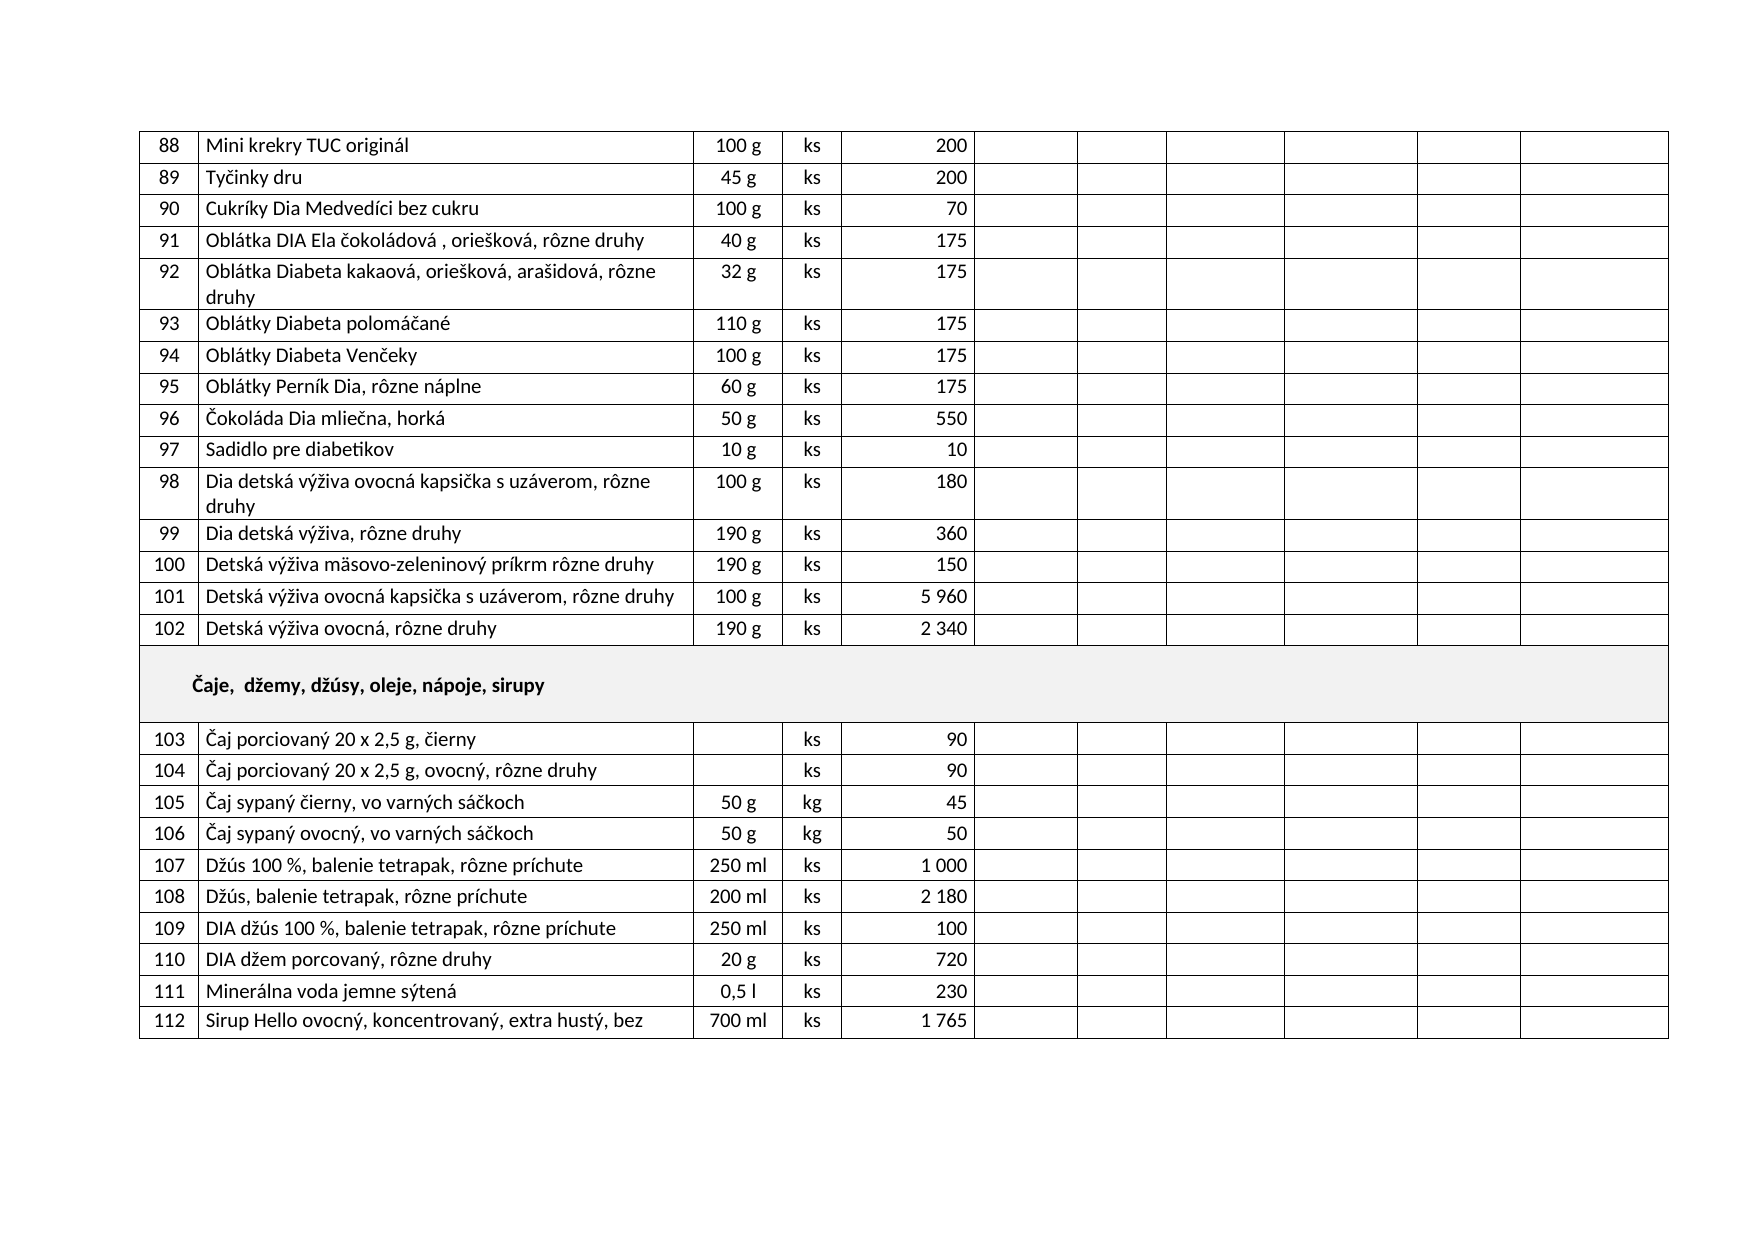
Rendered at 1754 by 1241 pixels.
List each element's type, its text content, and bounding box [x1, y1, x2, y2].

table_cell [1521, 615, 1668, 645]
table_cell ks [783, 310, 841, 341]
table_cell ks [783, 552, 841, 582]
table_cell [975, 405, 1077, 436]
table_cell 88 [140, 132, 198, 163]
table_cell [1285, 723, 1417, 754]
table_cell 97 [140, 437, 198, 467]
table_cell [1167, 723, 1284, 754]
table_cell Detská výživa mäsovo-zeleninový príkrm rôzne druhy [199, 552, 693, 582]
table_cell [1078, 583, 1166, 614]
table_cell 50 [842, 818, 974, 848]
table_cell Cukríky Dia Medvedíci bez cukru [199, 195, 693, 226]
table_cell [1285, 437, 1417, 467]
table_cell [1285, 818, 1417, 848]
table_cell [1167, 881, 1284, 912]
table_cell [1078, 944, 1166, 975]
table_cell 250 ml [694, 850, 782, 880]
table_cell 103 [140, 723, 198, 754]
table_cell Mini krekry TUC originál [199, 132, 693, 163]
table_cell [1078, 405, 1166, 436]
table_cell [975, 132, 1077, 163]
table_cell 2 180 [842, 881, 974, 912]
table_cell [1285, 755, 1417, 785]
table_cell [1285, 786, 1417, 817]
table_cell 100 g [694, 342, 782, 372]
table_cell [1418, 259, 1520, 309]
table_cell 109 [140, 913, 198, 943]
table_cell 180 [842, 468, 974, 519]
table_cell 101 [140, 583, 198, 614]
table_cell [1521, 405, 1668, 436]
table_cell [1418, 310, 1520, 341]
table_cell [1285, 1007, 1417, 1038]
table_cell [1078, 195, 1166, 226]
table_cell [1078, 976, 1166, 1006]
table_cell 90 [842, 723, 974, 754]
table_cell [975, 723, 1077, 754]
table_cell [975, 615, 1077, 645]
table_cell ks [783, 913, 841, 943]
table_cell [1418, 195, 1520, 226]
table_cell [975, 374, 1077, 404]
table_cell [1078, 786, 1166, 817]
table_cell [1521, 520, 1668, 551]
table_cell 105 [140, 786, 198, 817]
table_cell [1167, 913, 1284, 943]
table_cell [1167, 520, 1284, 551]
table_cell 0,5 l [694, 976, 782, 1006]
table_cell 10 [842, 437, 974, 467]
table_cell 50 g [694, 818, 782, 848]
table_cell [1418, 132, 1520, 163]
table_cell 50 g [694, 405, 782, 436]
table_cell [975, 944, 1077, 975]
table_cell [975, 818, 1077, 848]
table_cell ks [783, 164, 841, 194]
table_cell 99 [140, 520, 198, 551]
table_cell kg [783, 786, 841, 817]
table_cell [1285, 913, 1417, 943]
table_cell 100 g [694, 195, 782, 226]
table_cell [1418, 723, 1520, 754]
table_cell ks [783, 195, 841, 226]
table_cell [1521, 1007, 1668, 1038]
table_cell ks [783, 723, 841, 754]
table_cell 230 [842, 976, 974, 1006]
table_cell [1167, 195, 1284, 226]
table_cell ks [783, 342, 841, 372]
table_cell 200 [842, 164, 974, 194]
table_cell 107 [140, 850, 198, 880]
table_cell DIA džús 100 %, balenie tetrapak, rôzne príchute [199, 913, 693, 943]
table_cell [1418, 437, 1520, 467]
table_cell 360 [842, 520, 974, 551]
table_cell 1 765 [842, 1007, 974, 1038]
table_cell [975, 310, 1077, 341]
table_cell 70 [842, 195, 974, 226]
table_cell 720 [842, 944, 974, 975]
table_cell [1078, 723, 1166, 754]
table_cell [1418, 520, 1520, 551]
table_cell [1521, 132, 1668, 163]
table_cell [1418, 881, 1520, 912]
table_cell 91 [140, 227, 198, 257]
table_cell 112 [140, 1007, 198, 1038]
table_cell [1418, 755, 1520, 785]
table_cell [1521, 723, 1668, 754]
table_cell 89 [140, 164, 198, 194]
table_cell Detská výživa ovocná, rôzne druhy [199, 615, 693, 645]
table_cell [1418, 850, 1520, 880]
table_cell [199, 1007, 693, 1038]
table_cell [1418, 786, 1520, 817]
table_cell [1078, 310, 1166, 341]
table_cell [1285, 195, 1417, 226]
table_cell 250 ml [694, 913, 782, 943]
table_cell 45 g [694, 164, 782, 194]
table_cell 100 g [694, 132, 782, 163]
table_cell [1167, 342, 1284, 372]
table_cell [1167, 818, 1284, 848]
table_cell [1521, 195, 1668, 226]
table_cell Minerálna voda jemne sýtená [199, 976, 693, 1006]
table_cell [975, 342, 1077, 372]
table_cell Sadidlo pre diabetikov [199, 437, 693, 467]
table_cell [1418, 468, 1520, 519]
table_cell kg [783, 818, 841, 848]
table_cell [1521, 583, 1668, 614]
table_cell [1167, 227, 1284, 257]
table_cell [1285, 976, 1417, 1006]
table_cell [1167, 944, 1284, 975]
table_cell [1078, 913, 1166, 943]
table_cell ks [783, 468, 841, 519]
table_cell [1418, 374, 1520, 404]
table_cell 175 [842, 342, 974, 372]
table_cell [1078, 615, 1166, 645]
table_cell 50 g [694, 786, 782, 817]
table_cell ks [783, 259, 841, 309]
table_cell [1418, 164, 1520, 194]
table_cell [1078, 259, 1166, 309]
table_cell ks [783, 405, 841, 436]
table_cell 200 [842, 132, 974, 163]
table_cell Džús 100 %, balenie tetrapak, rôzne príchute [199, 850, 693, 880]
table_cell ks [783, 755, 841, 785]
table_cell 10 g [694, 437, 782, 467]
table_cell [1521, 164, 1668, 194]
table_cell [1285, 405, 1417, 436]
table_cell [1167, 468, 1284, 519]
table_cell Oblátky Diabeta Venčeky [199, 342, 693, 372]
table_cell [975, 164, 1077, 194]
table_cell 104 [140, 755, 198, 785]
table_cell 60 g [694, 374, 782, 404]
table_cell [1418, 405, 1520, 436]
table_cell [1521, 850, 1668, 880]
table_cell [975, 1007, 1077, 1038]
table_cell 20 g [694, 944, 782, 975]
table_cell 45 [842, 786, 974, 817]
table_cell Čaj porciovaný 20 x 2,5 g, čierny [199, 723, 693, 754]
table_cell [1078, 164, 1166, 194]
table_cell 175 [842, 259, 974, 309]
table_cell Čaj sypaný ovocný, vo varných sáčkoch [199, 818, 693, 848]
table_cell Oblátka DIA Ela čokoládová , oriešková, rôzne druhy [199, 227, 693, 257]
table_cell [1521, 881, 1668, 912]
table_cell Dia detská výživa, rôzne druhy [199, 520, 693, 551]
table_cell ks [783, 520, 841, 551]
table_cell 190 g [694, 520, 782, 551]
table_cell 102 [140, 615, 198, 645]
table_cell [1285, 552, 1417, 582]
table_cell [1285, 259, 1417, 309]
table_cell [1167, 132, 1284, 163]
table_cell [1285, 310, 1417, 341]
table_cell [1167, 552, 1284, 582]
table_cell [1078, 227, 1166, 257]
table_cell 32 g [694, 259, 782, 309]
table_cell [1521, 552, 1668, 582]
table_cell [1521, 227, 1668, 257]
table_cell [1285, 615, 1417, 645]
table_cell [975, 913, 1077, 943]
table_cell [1285, 132, 1417, 163]
table_cell [1521, 944, 1668, 975]
table_cell ks [783, 583, 841, 614]
table_cell [1078, 437, 1166, 467]
table_cell [1078, 881, 1166, 912]
table_cell [1167, 976, 1284, 1006]
table_cell [975, 227, 1077, 257]
table_cell 100 g [694, 468, 782, 519]
table_cell [1521, 374, 1668, 404]
table_cell 110 [140, 944, 198, 975]
table_cell [1521, 818, 1668, 848]
table_cell 90 [842, 755, 974, 785]
table_cell [1285, 881, 1417, 912]
table_cell 98 [140, 468, 198, 519]
table_cell 106 [140, 818, 198, 848]
table_cell ks [783, 944, 841, 975]
table_cell [1167, 405, 1284, 436]
table_cell [1285, 944, 1417, 975]
table_cell ks [783, 881, 841, 912]
table_cell [1167, 164, 1284, 194]
table_cell ks [783, 227, 841, 257]
table_cell [1521, 913, 1668, 943]
table_cell [1285, 164, 1417, 194]
table_cell 700 ml [694, 1007, 782, 1038]
table_cell [975, 195, 1077, 226]
table_cell [1418, 552, 1520, 582]
table_cell [1418, 1007, 1520, 1038]
table_cell 92 [140, 259, 198, 309]
table_cell [975, 583, 1077, 614]
table_cell [1167, 310, 1284, 341]
table_cell [1078, 755, 1166, 785]
table_cell 190 g [694, 552, 782, 582]
table_cell Tyčinky dru [199, 164, 693, 194]
table_cell [1078, 374, 1166, 404]
table_cell Čaje, džemy, džúsy, oleje, nápoje, sirupy [140, 646, 1668, 722]
table_cell [1521, 755, 1668, 785]
table_cell [1285, 468, 1417, 519]
table_cell 108 [140, 881, 198, 912]
table_cell [1167, 755, 1284, 785]
table_cell ks [783, 437, 841, 467]
table_cell [1167, 786, 1284, 817]
table_cell [975, 881, 1077, 912]
table_cell [1167, 437, 1284, 467]
table_cell Džús, balenie tetrapak, rôzne príchute [199, 881, 693, 912]
table_cell [1521, 976, 1668, 1006]
table_cell Oblátky Diabeta polomáčané [199, 310, 693, 341]
table_cell 90 [140, 195, 198, 226]
table_cell [1078, 552, 1166, 582]
table_cell ks [783, 1007, 841, 1038]
table_cell [1078, 520, 1166, 551]
table_cell [1285, 374, 1417, 404]
table_cell [1418, 913, 1520, 943]
table_cell 95 [140, 374, 198, 404]
table_cell [1285, 850, 1417, 880]
table_cell Čokoláda Dia mliečna, horká [199, 405, 693, 436]
table_cell [694, 755, 782, 785]
table_cell 94 [140, 342, 198, 372]
table_cell 1 000 [842, 850, 974, 880]
table_cell 93 [140, 310, 198, 341]
table_cell 110 g [694, 310, 782, 341]
table_cell Dia detská výživa ovocná kapsička s uzáverom, rôzne druhy [199, 468, 693, 519]
table_cell [694, 723, 782, 754]
table_cell Čaj sypaný čierny, vo varných sáčkoch [199, 786, 693, 817]
table_cell [1078, 850, 1166, 880]
table_cell [1521, 310, 1668, 341]
table_cell 150 [842, 552, 974, 582]
table_cell [1521, 437, 1668, 467]
table_cell ks [783, 132, 841, 163]
table_cell DIA džem porcovaný, rôzne druhy [199, 944, 693, 975]
table_cell [975, 976, 1077, 1006]
table_cell [975, 850, 1077, 880]
table_cell 100 [842, 913, 974, 943]
table_cell 200 ml [694, 881, 782, 912]
table_cell [975, 520, 1077, 551]
table_cell [1167, 583, 1284, 614]
table_cell [1285, 520, 1417, 551]
table_cell [1418, 615, 1520, 645]
table_cell [1418, 944, 1520, 975]
table_cell 175 [842, 374, 974, 404]
table_cell [1078, 468, 1166, 519]
table_cell ks [783, 615, 841, 645]
table_cell [1418, 818, 1520, 848]
table_cell [1418, 583, 1520, 614]
table_cell [1521, 259, 1668, 309]
table_cell 111 [140, 976, 198, 1006]
table_cell [1167, 1007, 1284, 1038]
table_cell [975, 259, 1077, 309]
table_cell [1418, 227, 1520, 257]
table_cell [1167, 850, 1284, 880]
table_cell [1418, 976, 1520, 1006]
table_cell [1285, 227, 1417, 257]
table_cell [1418, 342, 1520, 372]
table_cell Oblátky Perník Dia, rôzne náplne [199, 374, 693, 404]
table_cell [975, 755, 1077, 785]
table_cell Oblátka Diabeta kakaová, oriešková, arašidová, rôzne druhy [199, 259, 693, 309]
table_cell [1285, 342, 1417, 372]
table_cell [1078, 818, 1166, 848]
table_cell [1521, 468, 1668, 519]
table_cell ks [783, 850, 841, 880]
table_cell [975, 786, 1077, 817]
table_cell 40 g [694, 227, 782, 257]
table_cell [1078, 132, 1166, 163]
table_cell 175 [842, 227, 974, 257]
table_cell [1167, 259, 1284, 309]
table_cell [1285, 583, 1417, 614]
table_cell [1521, 342, 1668, 372]
table_cell [975, 468, 1077, 519]
table_cell 190 g [694, 615, 782, 645]
table_cell [1078, 342, 1166, 372]
table_cell ks [783, 374, 841, 404]
table_cell 100 g [694, 583, 782, 614]
table_cell 96 [140, 405, 198, 436]
table_cell 2 340 [842, 615, 974, 645]
table_cell [975, 437, 1077, 467]
table_cell 550 [842, 405, 974, 436]
table_cell 5 960 [842, 583, 974, 614]
table_cell [1167, 374, 1284, 404]
table_cell Detská výživa ovocná kapsička s uzáverom, rôzne druhy [199, 583, 693, 614]
table_cell ks [783, 976, 841, 1006]
table_cell [975, 552, 1077, 582]
table_cell [1167, 615, 1284, 645]
table_cell 175 [842, 310, 974, 341]
table_cell 100 [140, 552, 198, 582]
table_cell [1078, 1007, 1166, 1038]
table_cell [1521, 786, 1668, 817]
table_cell Čaj porciovaný 20 x 2,5 g, ovocný, rôzne druhy [199, 755, 693, 785]
